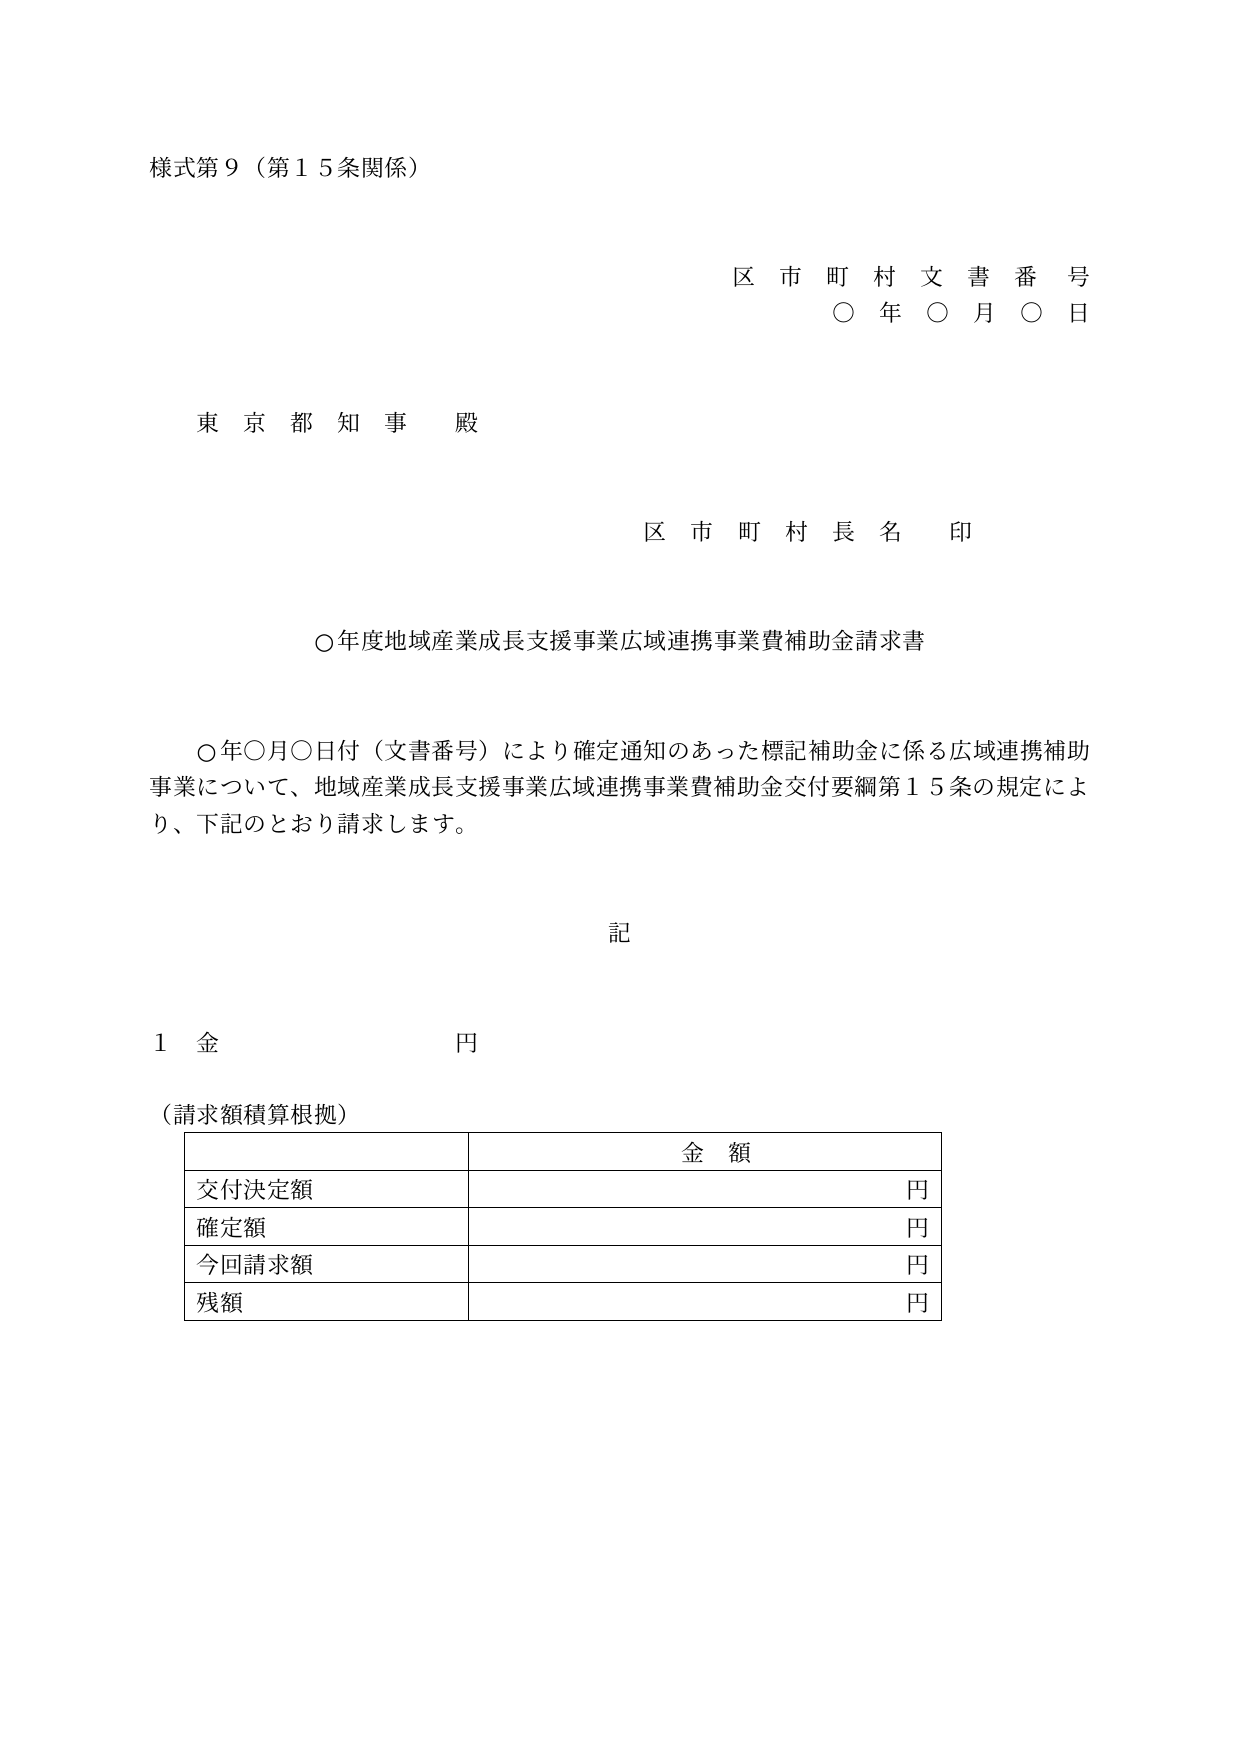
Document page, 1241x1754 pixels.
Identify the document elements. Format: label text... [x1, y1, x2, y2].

text ○年○月○日付（文書番号）により確定通知のあった標記補助金に係る広域連携補助事業について、地域産業成長支援事業広域連携事業費補助金交付要綱第１５条の規定により、下記のとおり請求します。 [149, 731, 1091, 841]
table_header 金 額 [469, 1133, 941, 1170]
table_cell 交付決定額 [185, 1171, 468, 1207]
text 様式第９（第１５条関係） [149, 148, 1091, 184]
table_header [185, 1133, 468, 1170]
text 記 [149, 913, 1091, 950]
text 東 京 都 知 事 殿 [149, 403, 1091, 439]
table_cell 円 [469, 1246, 941, 1282]
table_cell 確定額 [185, 1208, 468, 1245]
table_cell 円 [469, 1171, 941, 1207]
text 区市町村文書番号 [149, 257, 1091, 294]
text ○年度地域産業成長支援事業広域連携事業費補助金請求書 [149, 622, 1091, 658]
text ○ 年 ○ 月 ○ 日 [149, 294, 1091, 330]
table_cell 円 [469, 1208, 941, 1245]
table_cell 残額 [185, 1283, 468, 1320]
table_cell 円 [469, 1283, 941, 1320]
text 区 市 町 村 長 名 印 [149, 512, 1091, 549]
text （請求額積算根拠） [149, 1096, 1091, 1132]
text １ 金 円 [149, 1023, 1091, 1059]
table_cell 今回請求額 [185, 1246, 468, 1282]
